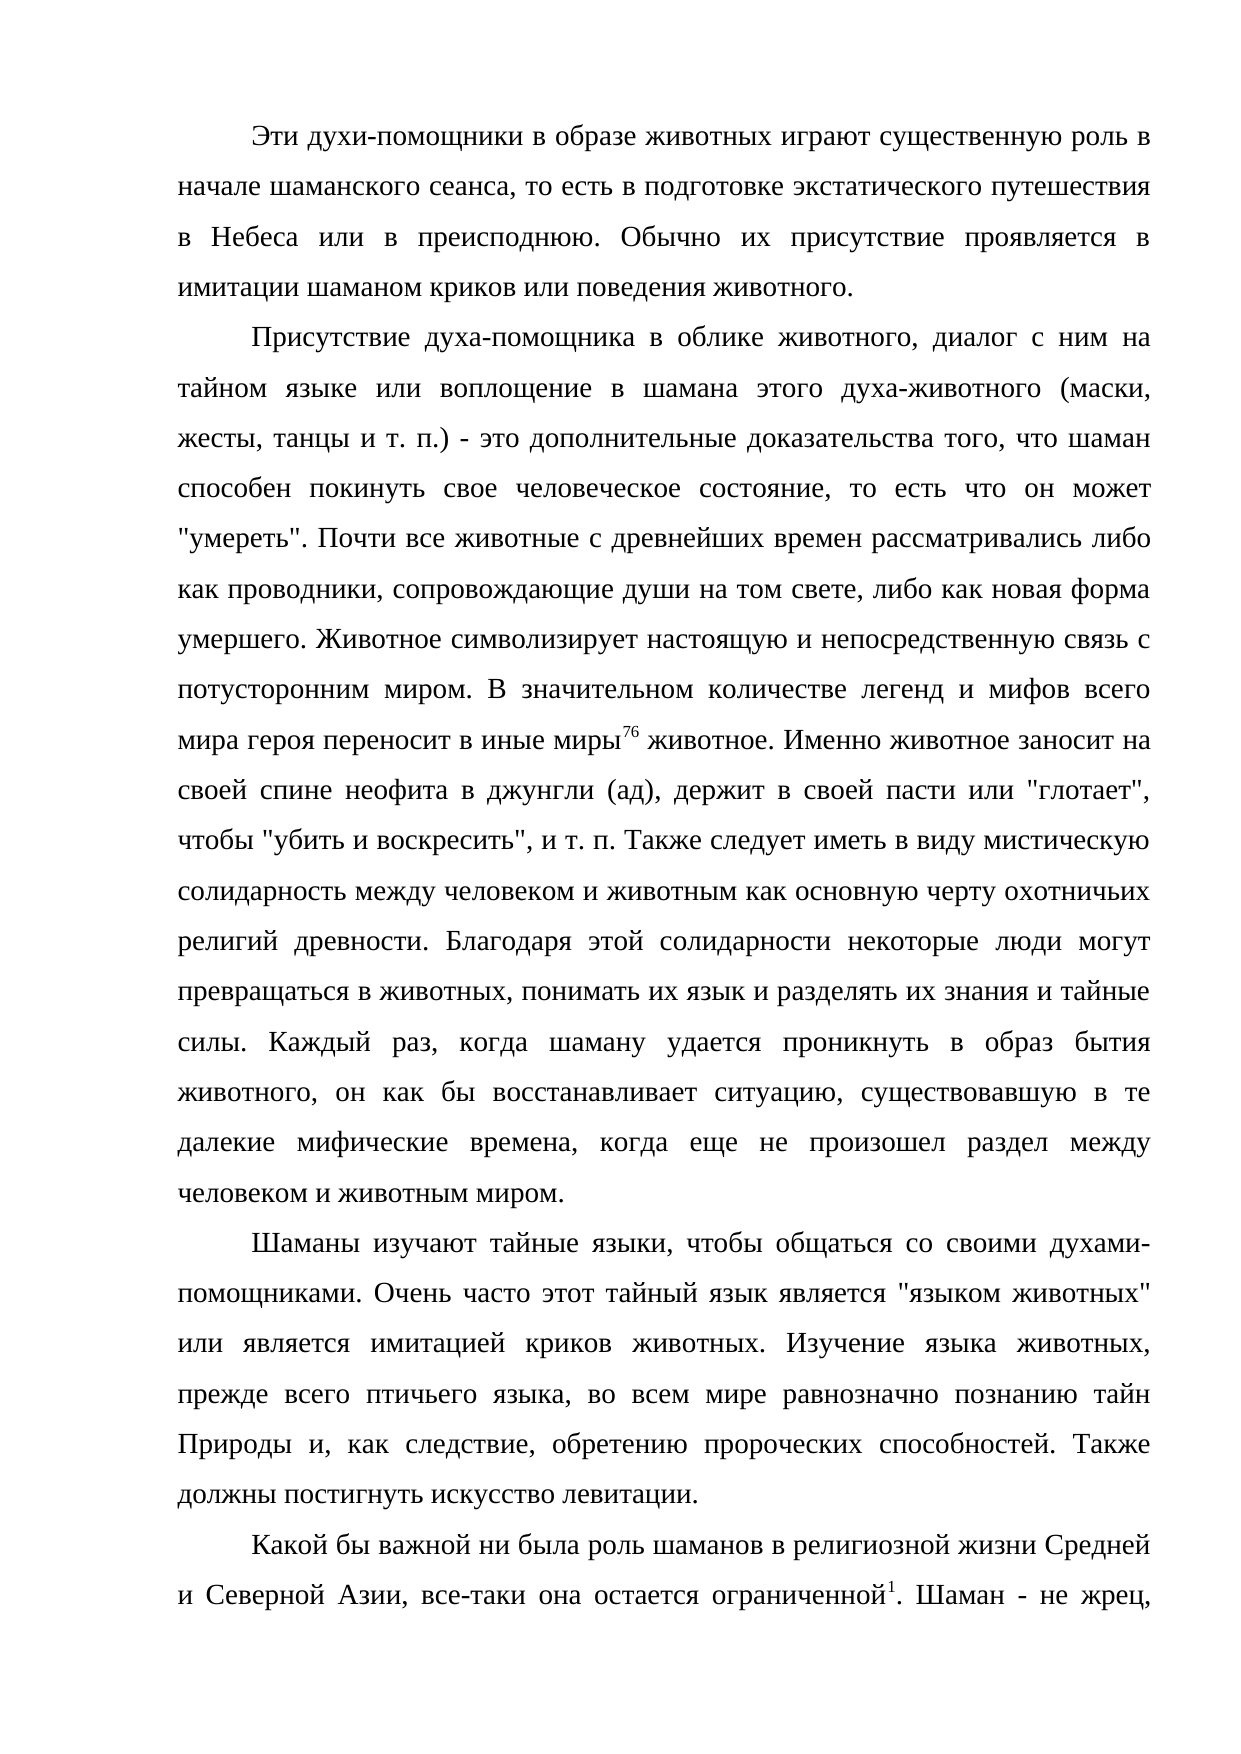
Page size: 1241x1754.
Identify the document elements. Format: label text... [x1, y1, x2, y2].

text Шаманы изучают тайные языки, чтобы общаться со своими духами-помощниками. Очень часто этот тайный язык является "языком животных" или является имитацией криков животных. Изучение языка животных, прежде всего птичьего языка, во всем мире равнозначно познанию тайн Природы и, как следствие, обретению пророческих способностей. Также должны постигнуть искусство левитации. [177, 1225, 1152, 1510]
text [177, 1527, 1152, 1611]
text Эти духи-помощники в образе животных играют существенную роль в начале шаманского сеанса, то есть в подготовке экстатического путешествия в Небеса или в преисподнюю. Обычно их присутствие проявляется в имитации шаманом криков или поведения животного. [177, 118, 1152, 303]
text Присутствие духа-помощника в облике животного, диалог с ним на тайном языке или воплощение в шамана этого духа-животного (маски, жесты, танцы и т. п.) - это дополнительные доказательства того, что шаман способен покинуть свое человеческое состояние, то есть что он может "умереть". Почти все животные с древнейших времен рассматривались либо как проводники, сопровождающие души на том свете, либо как новая форма умершего. Животное символизирует настоящую и непосредственную связь с потусторонним миром. В значительном количестве легенд и мифов всего мира героя переносит в иные миры76 животное. Именно животное заносит на своей спине неофита в джунгли (ад), держит в своей пасти или "глотает", чтобы "убить и воскресить", и т. п. Также следует иметь в виду мистическую солидарность между человеком и животным как основную черту охотничьих религий древности. Благодаря этой солидарности некоторые люди могут превращаться в животных, понимать их язык и разделять их знания и тайные силы. Каждый раз, когда шаману удается проникнуть в образ бытия животного, он как бы восстанавливает ситуацию, существовавшую в те далекие мифические времена, когда еще не произошел раздел между человеком и животным миром. [177, 319, 1152, 1208]
